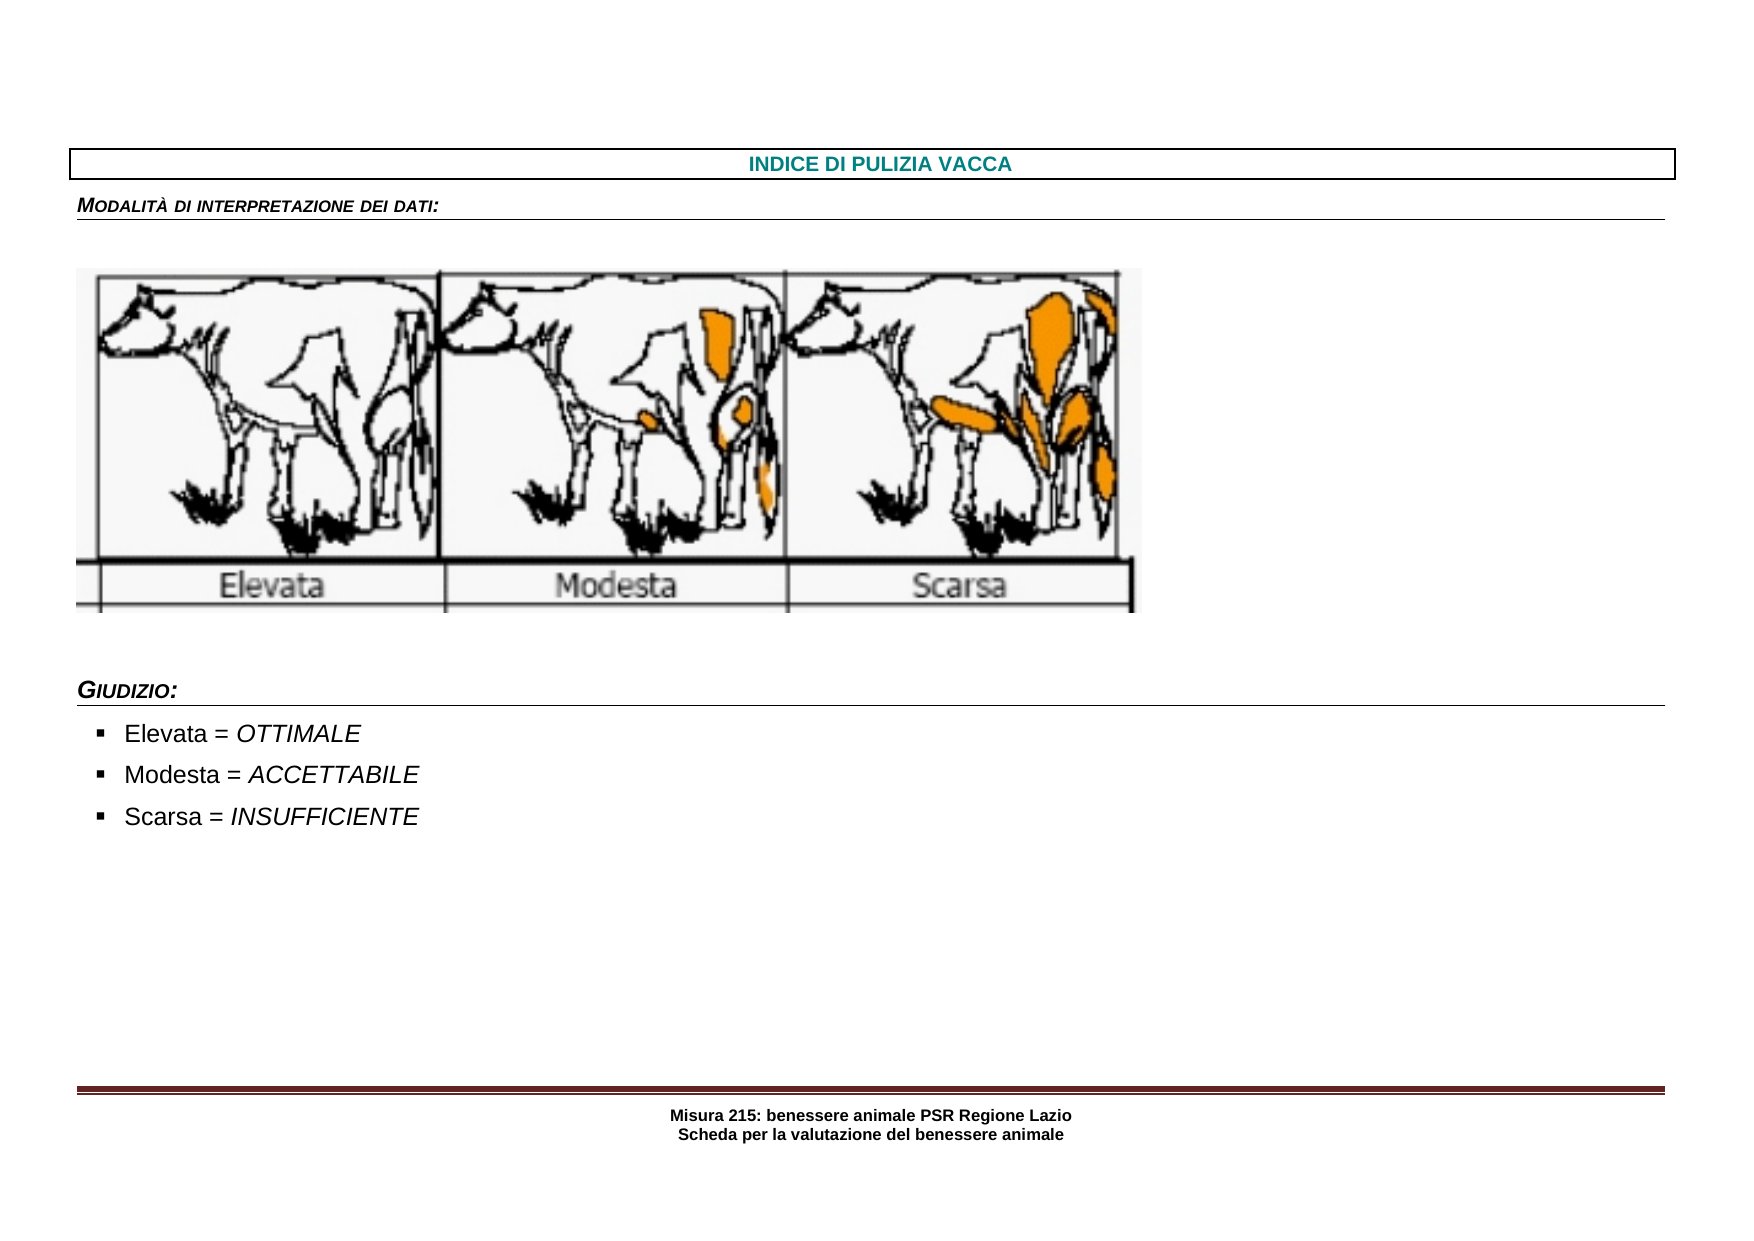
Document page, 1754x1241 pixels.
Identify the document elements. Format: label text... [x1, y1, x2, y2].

text Giudizio: [77, 674, 1665, 705]
text Modalità di interpretazione dei dati: [77, 193, 1665, 219]
text Modesta = ACCETTABILE [94, 760, 1665, 789]
text Elevata = OTTIMALE [94, 719, 1665, 748]
text Scarsa = INSUFFICIENTE [94, 802, 1665, 831]
text INDICE DI PULIZIA VACCA [71, 150, 1674, 178]
picture [76, 268, 1142, 613]
